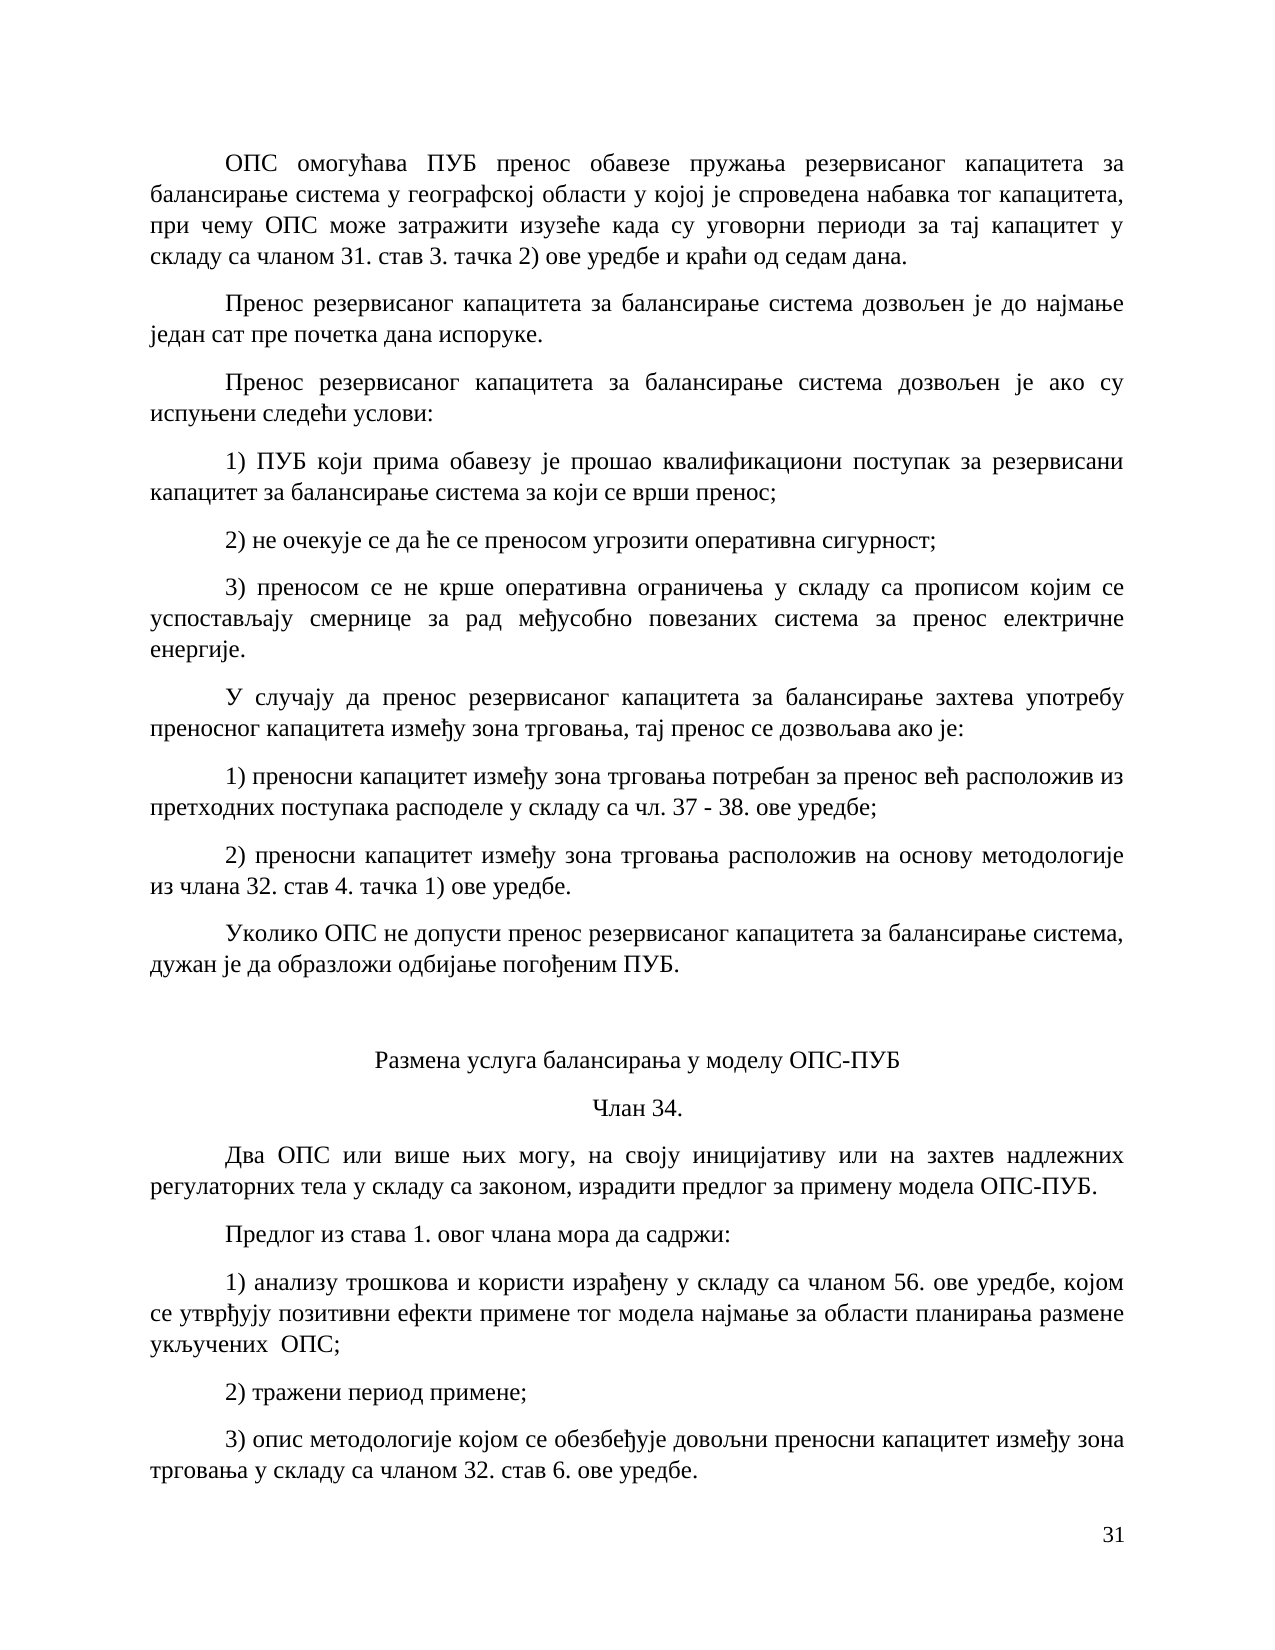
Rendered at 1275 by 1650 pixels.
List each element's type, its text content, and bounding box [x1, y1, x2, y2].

text Пренос резервисаног капацитета за балансирање система дозвољен је ако су испуњени следећи услови: [150, 367, 1125, 427]
text 1) преносни капацитет између зона трговања потребан за пренос већ расположив из претходних поступака расподеле у складу са чл. 37 - 38. ове уредбе; [150, 761, 1125, 821]
text 2) преносни капацитет између зона трговања расположив на основу методологије из члана 32. став 4. тачка 1) ове уредбе. [150, 840, 1125, 899]
text 1) анализу трошкова и користи израђену у складу са чланом 56. ове уредбе, којом се утврђују позитивни ефекти примене тог модела најмање за области планирања размене укључених ОПС; [150, 1267, 1125, 1358]
text 2) тражени период примене; [150, 1377, 1125, 1405]
text 3) опис методологије којом се обезбеђује довољни преносни капацитет између зона трговања у складу са чланом 32. став 6. ове уредбе. [150, 1424, 1125, 1484]
text Уколико ОПС не допусти пренос резервисаног капацитета за балансирање система, дужан је да образложи одбијање погођеним ПУБ. [150, 918, 1125, 978]
text 2) не очекује се да ће се преносом угрозити оперативна сигурност; [150, 525, 1125, 553]
text Предлог из става 1. овог члана мора да садржи: [150, 1219, 1125, 1248]
text Члан 34. [150, 1093, 1125, 1121]
text У случају да пренос резервисаног капацитета за балансирање захтева употребу преносног капацитета између зона трговања, тај пренос се дозвољава ако је: [150, 682, 1125, 742]
text Пренос резервисаног капацитета за балансирање система дозвољен је до најмање један сат пре почетка дана испоруке. [150, 288, 1125, 348]
text 1) ПУБ који прима обавезу је прошао квалификациони поступак за резервисани капацитет за балансирање система за који се врши пренос; [150, 446, 1125, 506]
text 3) преносом се не крше оперативна ограничења у складу са прописом којим се успостављају смернице за рад међусобно повезаних система за пренос електричне енергије. [150, 572, 1125, 663]
text ОПС омогућава ПУБ пренос обавезе пружања резервисаног капацитета за балансирање система у географској области у којој је спроведена набавка тог капацитета, при чему ОПС може затражити изузеће када су уговорни периоди за тај капацитет у складу са чланом 31. став 3. тачка 2) ове уредбе и краћи од седам дана. [150, 148, 1125, 269]
text Размена услуга балансирања у моделу ОПС-ПУБ [150, 1045, 1125, 1074]
text Два ОПС или више њих могу, на своју иницијативу или на захтев надлежних регулаторних тела у складу са законом, израдити предлог за примену модела ОПС-ПУБ. [150, 1140, 1125, 1200]
